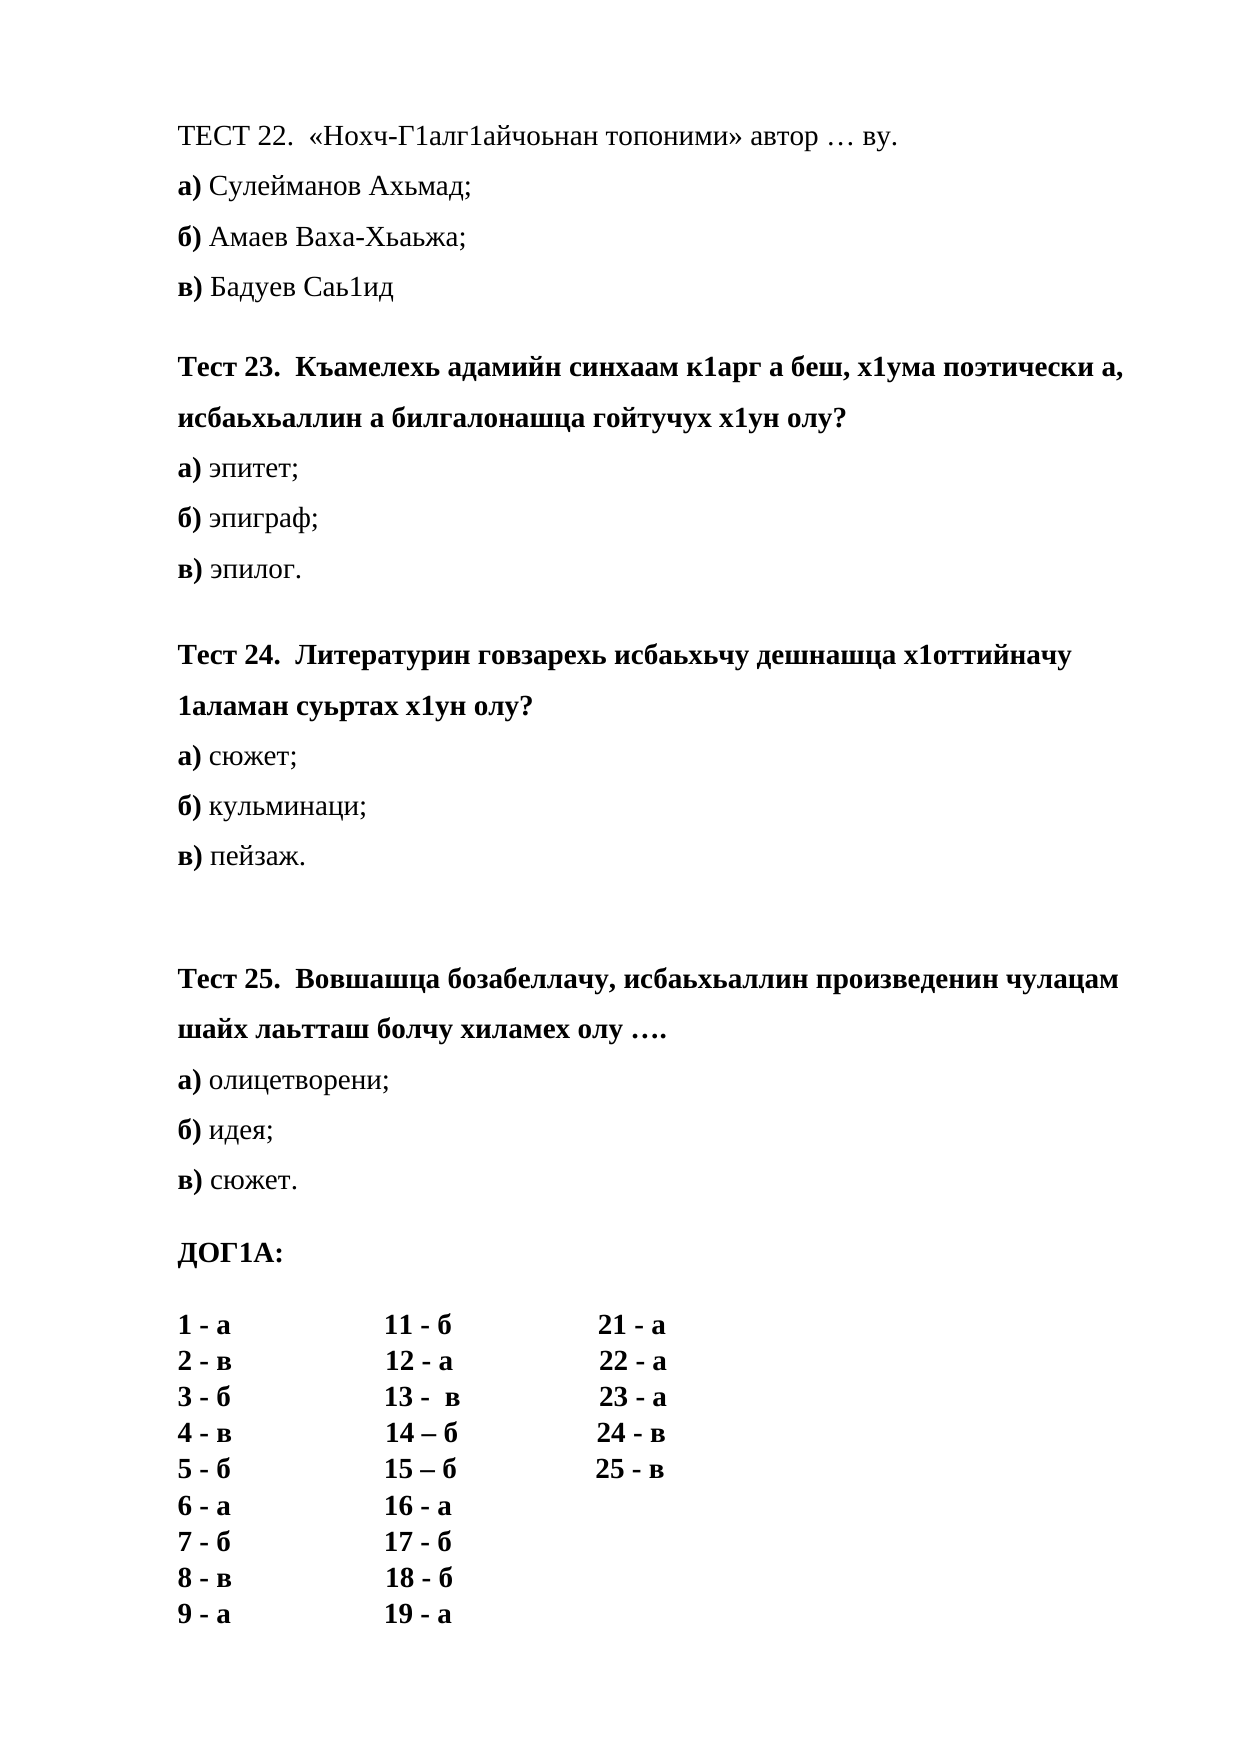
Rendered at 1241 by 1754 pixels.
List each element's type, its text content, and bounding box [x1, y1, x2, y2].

text а) олицетворени; [177, 1062, 1152, 1095]
text 6 - а 16 - а [177, 1488, 1152, 1521]
text а) сюжет; [177, 738, 1152, 771]
text а) эпитет; [177, 450, 1152, 484]
text в) Бадуев Саь1ид [177, 269, 1152, 303]
text б) эпиграф; [177, 501, 1152, 534]
text 2 - в 12 - а 22 - а [177, 1343, 1152, 1377]
text 1 - а 11 - б 21 - а [177, 1307, 1152, 1341]
text Тест 24. Литературин говзарехь исбаьхьчу дешнашца х1оттийначу 1аламан суьртах х1ун олу? [177, 637, 1152, 721]
text б) кульминаци; [177, 788, 1152, 822]
text Тест 25. Вовшашца бозабеллачу, исбаьхьаллин произведенин чулацам шайх лаьтташ болчу хиламех олу …. [177, 961, 1152, 1045]
text ДОГ1А: [177, 1235, 1152, 1268]
text ТЕСТ 22. «Нохч-Г1алг1айчоьнан топоними» автор … ву. [177, 118, 1152, 152]
text а) Сулейманов Ахьмад; [177, 168, 1152, 202]
text 3 - б 13 - в 23 - а [177, 1379, 1152, 1413]
text 4 - в 14 – б 24 - в [177, 1415, 1152, 1449]
text 8 - в 18 - б [177, 1560, 1152, 1593]
text 5 - б 15 – б 25 - в [177, 1452, 1152, 1485]
text 9 - а 19 - а [177, 1596, 1152, 1630]
text Тест 23. Къамелехь адамийн синхаам к1арг а беш, х1ума поэтически а, исбаьхьаллин а билгалонашца гойтучух х1ун олу? [177, 349, 1152, 433]
text в) пейзаж. [177, 838, 1152, 872]
text в) эпилог. [177, 551, 1152, 584]
text б) Амаев Ваха-Хьаьжа; [177, 219, 1152, 252]
text 7 - б 17 - б [177, 1524, 1152, 1557]
text в) сюжет. [177, 1162, 1152, 1196]
text б) идея; [177, 1112, 1152, 1146]
